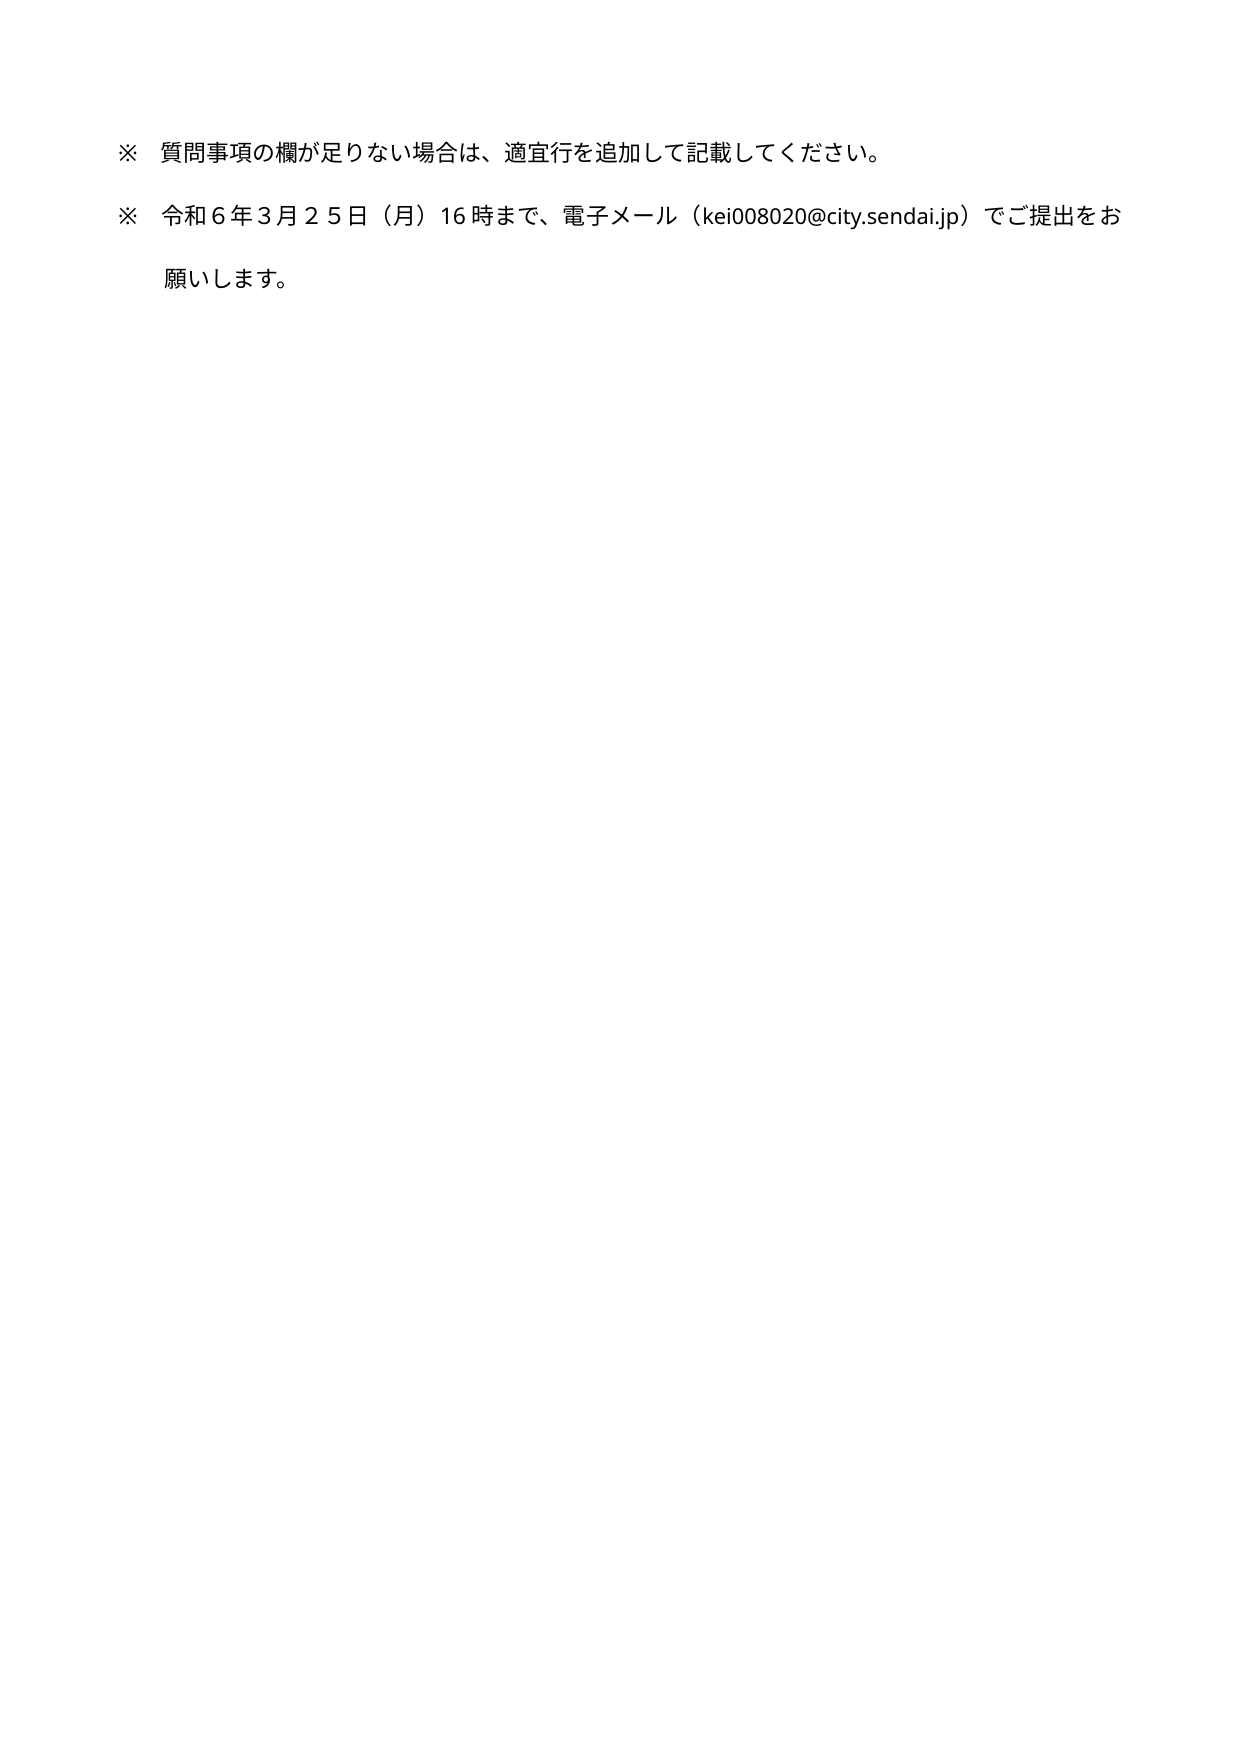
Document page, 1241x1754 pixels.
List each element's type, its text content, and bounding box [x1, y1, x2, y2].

text ※ 質問事項の欄が足りない場合は、適宜行を追加して記載してください。 [118, 119, 1122, 183]
text ※ 令和６年３月２５日（月）16時まで、電子メール（kei008020@city.sendai.jp）でご提出をお願いします。 [118, 183, 1122, 309]
